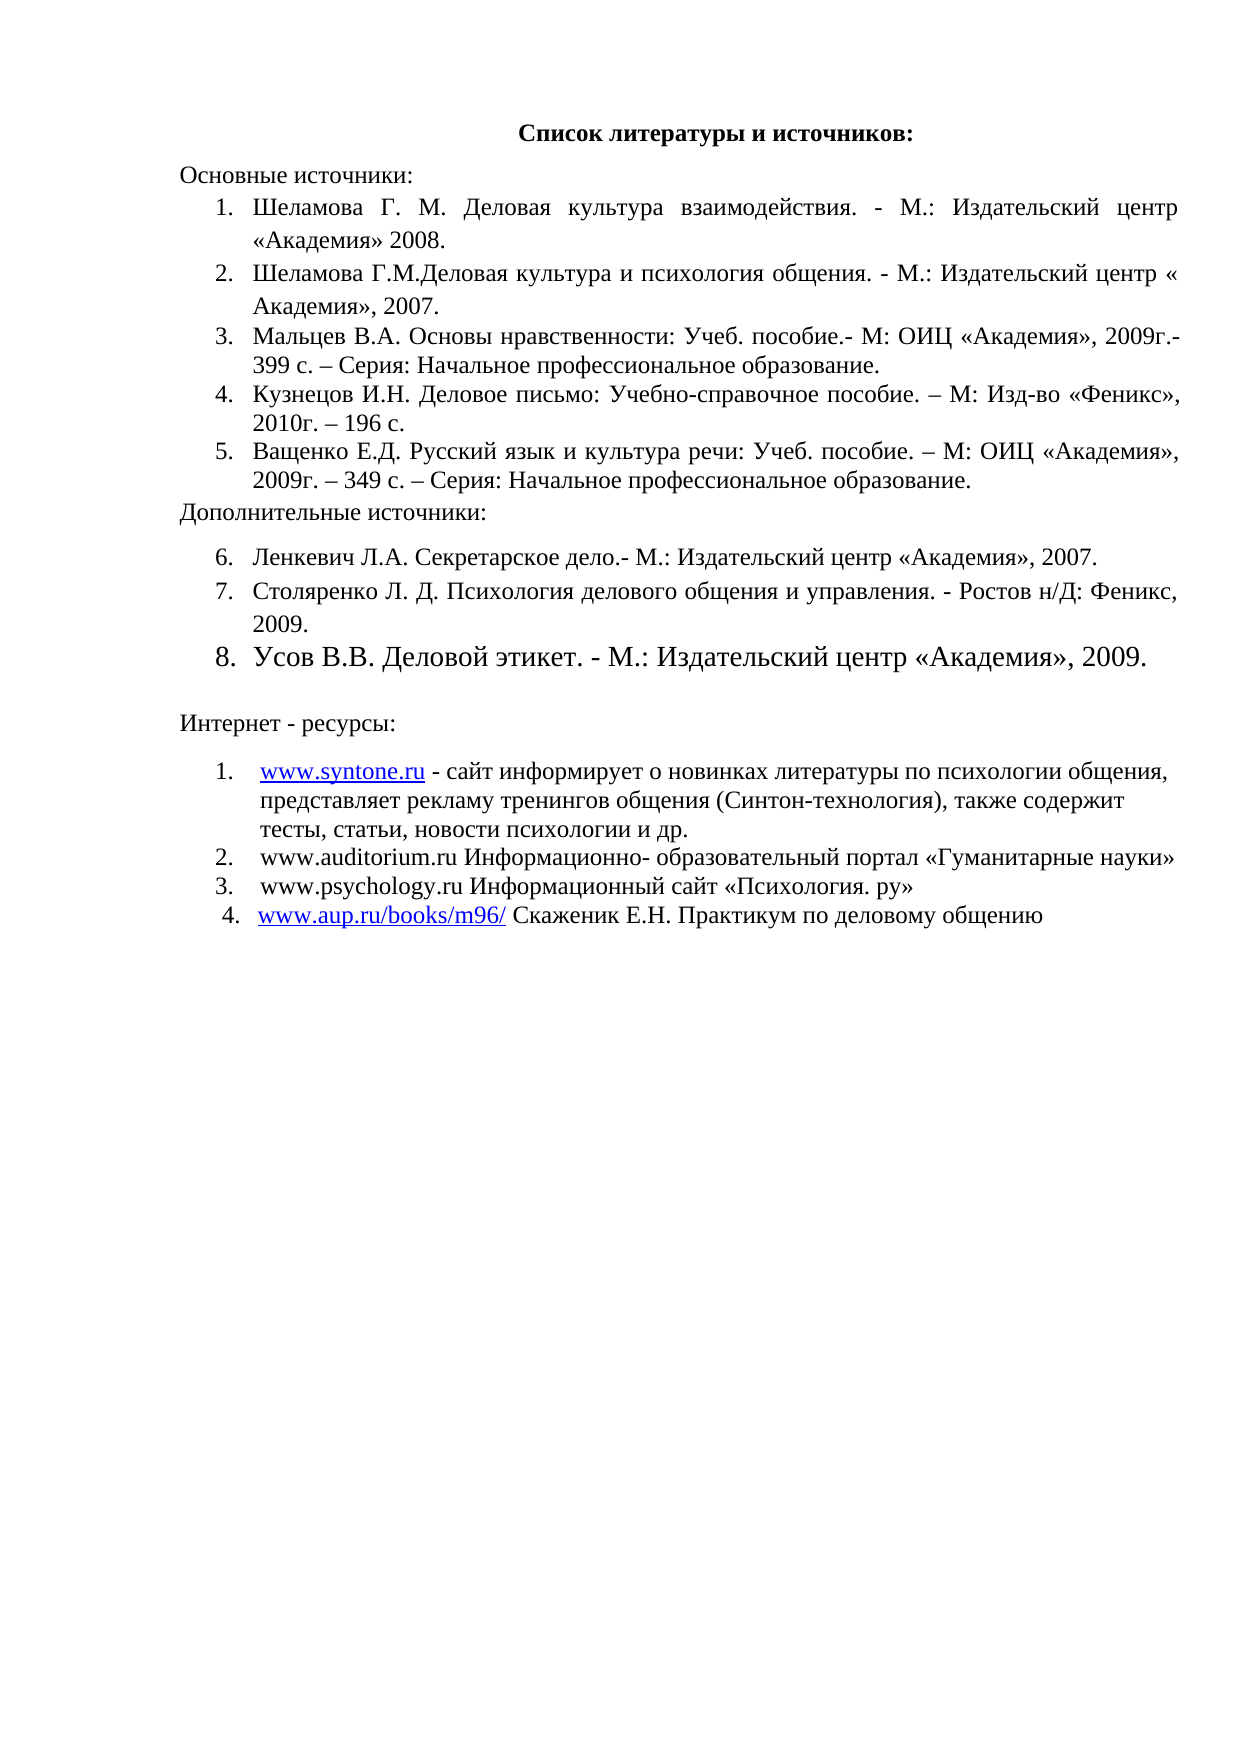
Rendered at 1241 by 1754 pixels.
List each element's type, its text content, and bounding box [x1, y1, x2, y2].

list Столяренко Л. Д. Психология делового общения и управления. - Ростов н/Д: Феникс, 2009. [215, 573, 1179, 640]
list www.syntone.ru - сайт информирует о новинках литературы по психологии общения, представляет рекламу тренингов общения (Синтон-технология), также содержит тесты, статьи, новости психологии и др. [215, 756, 1181, 842]
list Шеламова Г. М. Деловая культура взаимодействия. - М.: Издательский центр «Академия» 2008. [215, 189, 1179, 255]
text Основные источники: [179, 161, 1181, 189]
list www.aup.ru/books/m96/ Скаженик Е.Н. Практикум по деловому общению [222, 900, 1181, 929]
text Список литературы и источников: [177, 118, 1181, 147]
text Дополнительные источники: [179, 494, 1181, 527]
list Шеламова Г.М.Деловая культура и психология общения. - М.: Издательский центр « Академия», 2007. [215, 255, 1179, 321]
list Кузнецов И.Н. Деловое письмо: Учебно-справочное пособие. – М: Изд-во «Феникс», 2010г. – 196 с. [215, 379, 1181, 436]
list Мальцев В.А. Основы нравственности: Учеб. пособие.- М: ОИЦ «Академия», 2009г.- 399 с. – Серия: Начальное профессиональное образование. [215, 321, 1181, 379]
list Ленкевич Л.А. Секретарское дело.- М.: Издательский центр «Академия», 2007. [215, 539, 1179, 573]
list Ващенко Е.Д. Русский язык и культура речи: Учеб. пособие. – М: ОИЦ «Академия», 2009г. – 349 с. – Серия: Начальное профессиональное образование. [215, 436, 1181, 494]
list www.psychology.ru Информационный сайт «Психология. ру» [215, 871, 1181, 900]
list www.auditorium.ru Информационно- образовательный портал «Гуманитарные науки» [215, 842, 1181, 871]
text Интернет - ресурсы: [179, 709, 1181, 737]
list Усов В.В. Деловой этикет. - М.: Издательский центр «Академия», 2009. [215, 640, 1179, 673]
